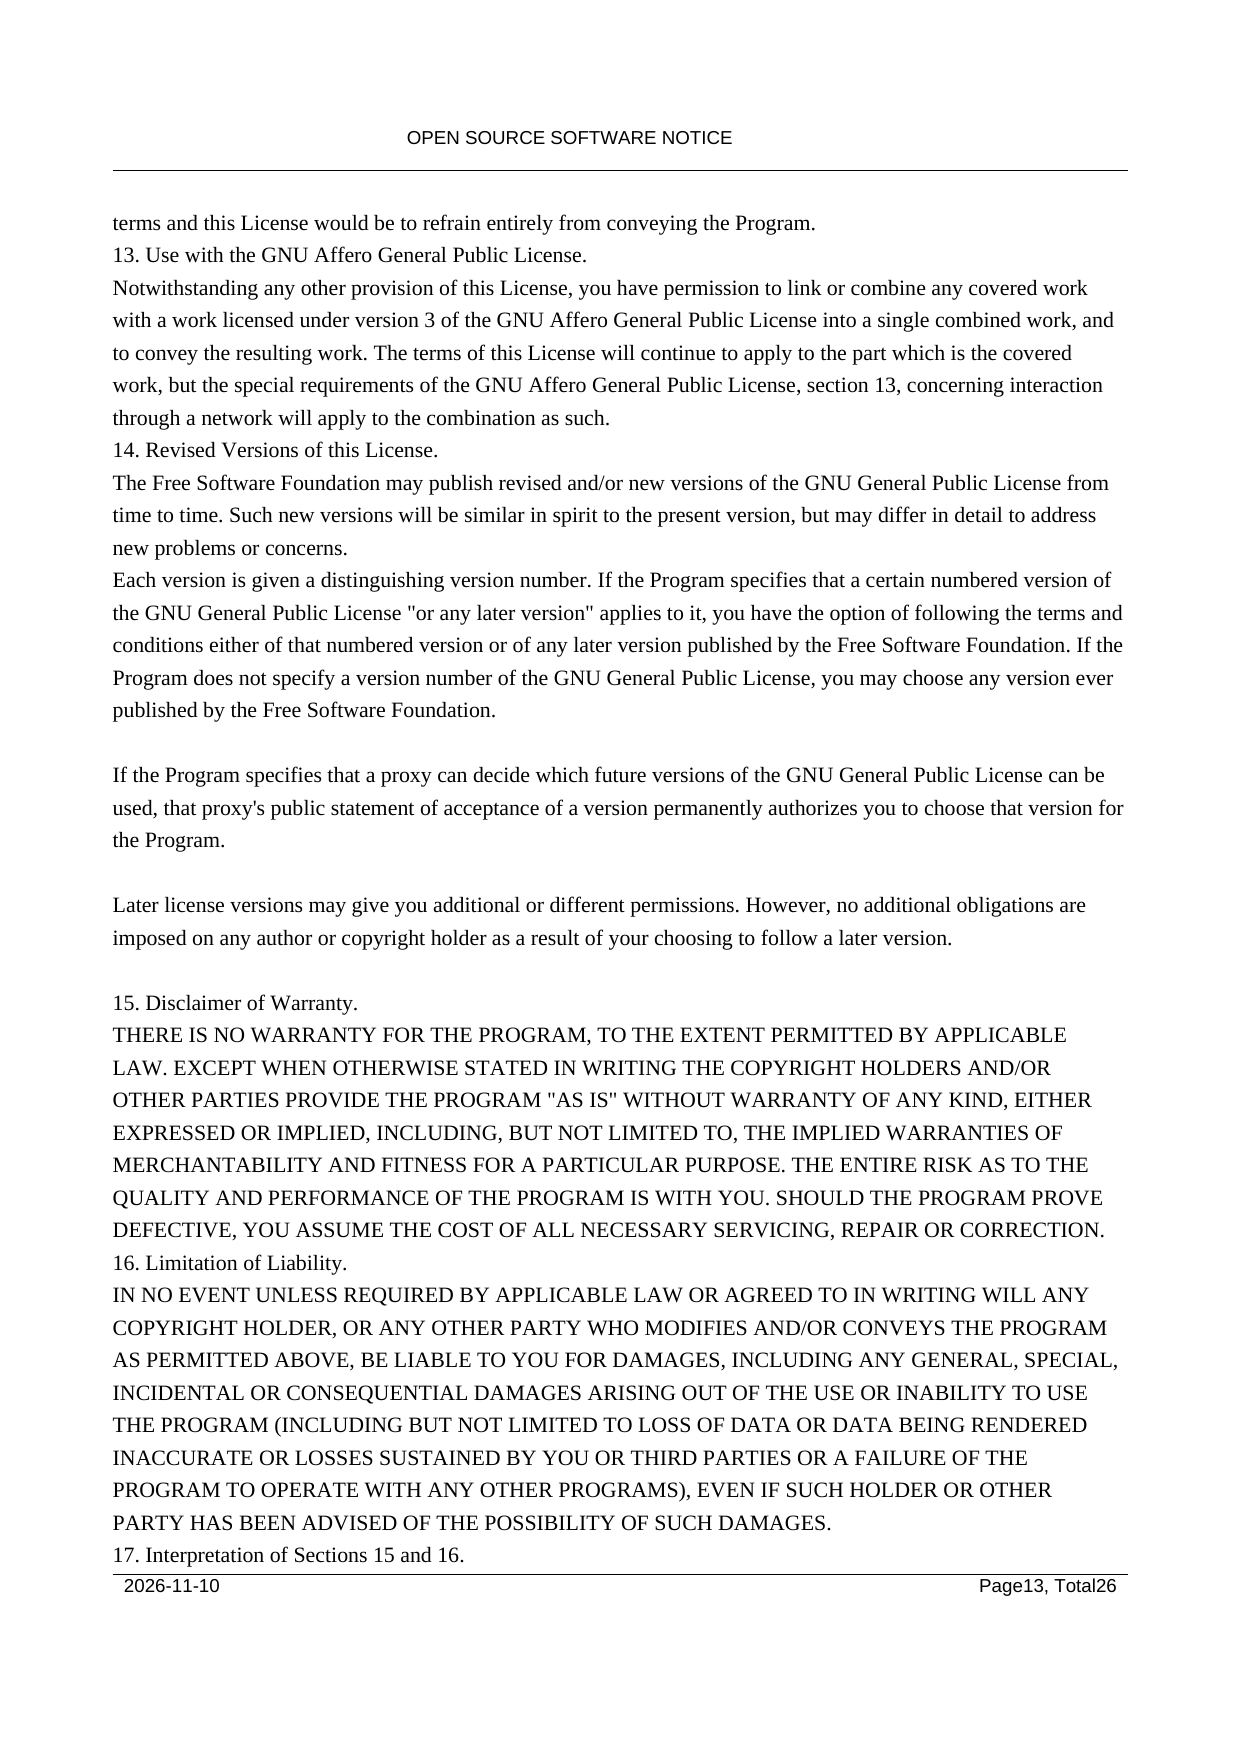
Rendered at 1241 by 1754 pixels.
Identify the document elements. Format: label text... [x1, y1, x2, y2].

text 14. Revised Versions of this License. [112, 434, 1128, 466]
text THERE IS NO WARRANTY FOR THE PROGRAM, TO THE EXTENT PERMITTED BY APPLICABLE LAW. EXCEPT WHEN OTHERWISE STATED IN WRITING THE COPYRIGHT HOLDERS AND/OR OTHER PARTIES PROVIDE THE PROGRAM "AS IS" WITHOUT WARRANTY OF ANY KIND, EITHER EXPRESSED OR IMPLIED, INCLUDING, BUT NOT LIMITED TO, THE IMPLIED WARRANTIES OF MERCHANTABILITY AND FITNESS FOR A PARTICULAR PURPOSE. THE ENTIRE RISK AS TO THE QUALITY AND PERFORMANCE OF THE PROGRAM IS WITH YOU. SHOULD THE PROGRAM PROVE DEFECTIVE, YOU ASSUME THE COST OF ALL NECESSARY SERVICING, REPAIR OR CORRECTION. [112, 1019, 1128, 1246]
text Notwithstanding any other provision of this License, you have permission to link or combine any covered work with a work licensed under version 3 of the GNU Affero General Public License into a single combined work, and to convey the resulting work. The terms of this License will continue to apply to the part which is the covered work, but the special requirements of the GNU Affero General Public License, section 13, concerning interaction through a network will apply to the combination as such. [112, 271, 1128, 434]
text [112, 206, 1128, 239]
text The Free Software Foundation may publish revised and/or new versions of the GNU General Public License from time to time. Such new versions will be similar in spirit to the present version, but may differ in detail to address new problems or concerns. [112, 466, 1128, 564]
text 17. Interpretation of Sections 15 and 16. [112, 1539, 1128, 1571]
text Each version is given a distinguishing version number. If the Program specifies that a certain numbered version of the GNU General Public License "or any later version" applies to it, you have the option of following the terms and conditions either of that numbered version or of any later version published by the Free Software Foundation. If the Program does not specify a version number of the GNU General Public License, you may choose any version ever published by the Free Software Foundation. [112, 564, 1128, 726]
text IN NO EVENT UNLESS REQUIRED BY APPLICABLE LAW OR AGREED TO IN WRITING WILL ANY COPYRIGHT HOLDER, OR ANY OTHER PARTY WHO MODIFIES AND/OR CONVEYS THE PROGRAM AS PERMITTED ABOVE, BE LIABLE TO YOU FOR DAMAGES, INCLUDING ANY GENERAL, SPECIAL, INCIDENTAL OR CONSEQUENTIAL DAMAGES ARISING OUT OF THE USE OR INABILITY TO USE THE PROGRAM (INCLUDING BUT NOT LIMITED TO LOSS OF DATA OR DATA BEING RENDERED INACCURATE OR LOSSES SUSTAINED BY YOU OR THIRD PARTIES OR A FAILURE OF THE PROGRAM TO OPERATE WITH ANY OTHER PROGRAMS), EVEN IF SUCH HOLDER OR OTHER PARTY HAS BEEN ADVISED OF THE POSSIBILITY OF SUCH DAMAGES. [112, 1279, 1128, 1539]
text If the Program specifies that a proxy can decide which future versions of the GNU General Public License can be used, that proxy's public statement of acceptance of a version permanently authorizes you to choose that version for the Program. [112, 759, 1128, 856]
text 13. Use with the GNU Affero General Public License. [112, 239, 1128, 271]
text Later license versions may give you additional or different permissions. However, no additional obligations are imposed on any author or copyright holder as a result of your choosing to follow a later version. [112, 889, 1128, 954]
text 16. Limitation of Liability. [112, 1246, 1128, 1279]
text 15. Disclaimer of Warranty. [112, 986, 1128, 1019]
